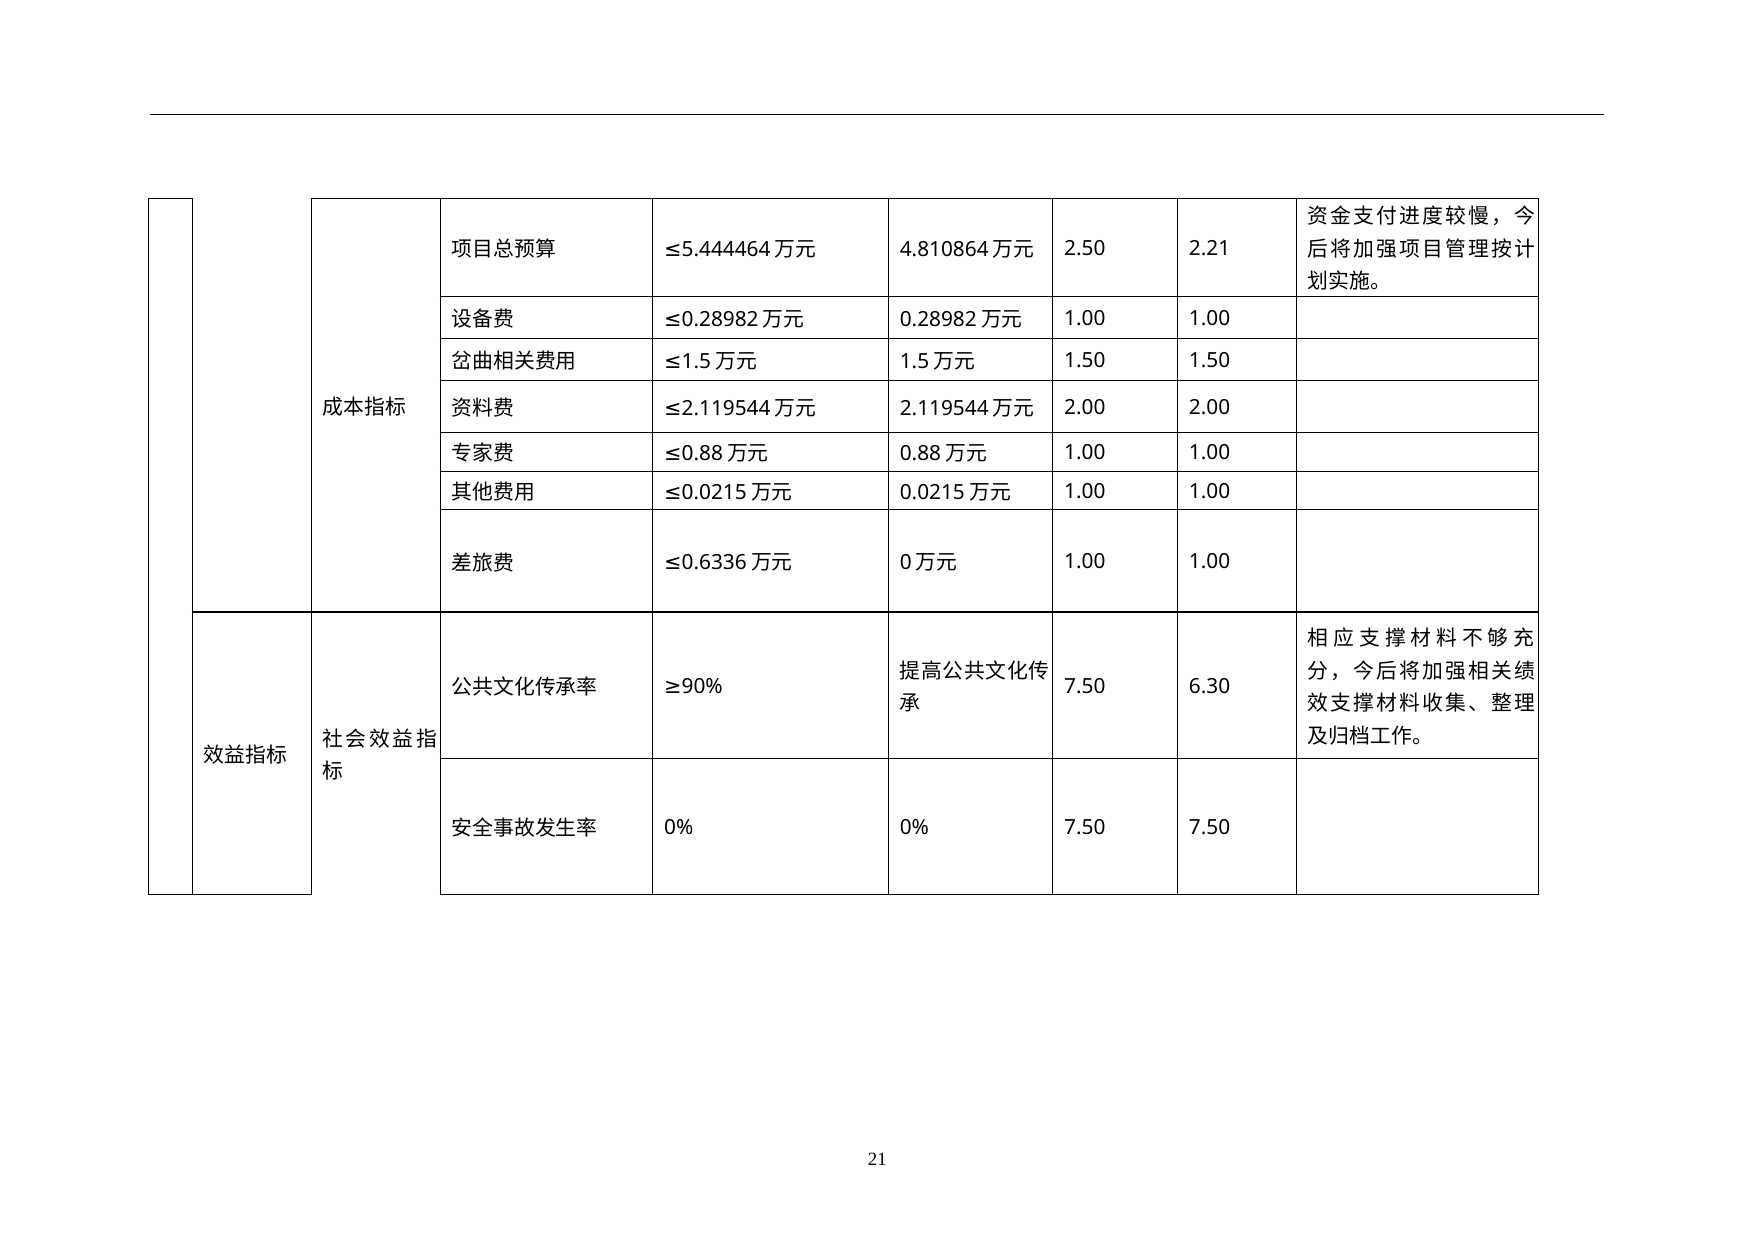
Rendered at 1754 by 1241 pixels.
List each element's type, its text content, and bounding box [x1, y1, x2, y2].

table_cell 6.30 [1178, 613, 1296, 758]
table_cell 资料费 [441, 381, 652, 432]
table_cell ≥90% [653, 613, 888, 758]
table_cell 差旅费 [441, 510, 652, 611]
table_cell 7.50 [1178, 759, 1296, 894]
table_cell 2.00 [1178, 381, 1296, 432]
table_cell 1.00 [1053, 433, 1177, 471]
table_cell 1.00 [1053, 297, 1177, 338]
table_cell 2.119544万元 [889, 381, 1052, 432]
table_cell 效益指标 [193, 613, 311, 894]
table_cell [1297, 472, 1538, 509]
table_cell 相应支撑材料不够充分，今后将加强相关绩效支撑材料收集、整理及归档工作。 [1297, 613, 1538, 758]
table_cell 0% [653, 759, 888, 894]
table_cell [1297, 510, 1538, 611]
table_cell 4.810864万元 [889, 199, 1052, 296]
table_cell ≤0.88万元 [653, 433, 888, 471]
table_cell [1297, 433, 1538, 471]
table_cell 其他费用 [441, 472, 652, 509]
table_cell [1297, 381, 1538, 432]
table_cell 项目总预算 [441, 199, 652, 296]
table_cell 设备费 [441, 297, 652, 338]
table_cell ≤2.119544万元 [653, 381, 888, 432]
table_cell 成本指标 [312, 199, 440, 611]
table_cell 2.50 [1053, 199, 1177, 296]
table_cell 2.00 [1053, 381, 1177, 432]
table_cell 1.5万元 [889, 339, 1052, 380]
table_cell [1297, 339, 1538, 380]
table_cell 1.00 [1053, 510, 1177, 611]
table_cell 0.88万元 [889, 433, 1052, 471]
table_cell [1297, 297, 1538, 338]
table_cell 1.00 [1053, 472, 1177, 509]
table_cell 7.50 [1053, 613, 1177, 758]
table_cell 资金支付进度较慢，今后将加强项目管理按计划实施。 [1297, 199, 1538, 296]
table_cell 安全事故发生率 [441, 759, 652, 894]
table_cell 0.0215万元 [889, 472, 1052, 509]
table_cell 1.00 [1178, 297, 1296, 338]
table_cell 0.28982万元 [889, 297, 1052, 338]
table_cell ≤5.444464万元 [653, 199, 888, 296]
table_cell 专家费 [441, 433, 652, 471]
table_cell [1297, 759, 1538, 894]
table_cell 1.00 [1178, 433, 1296, 471]
table_cell 岔曲相关费用 [441, 339, 652, 380]
table_cell 0万元 [889, 510, 1052, 611]
table_cell 1.50 [1053, 339, 1177, 380]
table_cell 提高公共文化传承 [889, 613, 1052, 758]
table_cell 7.50 [1053, 759, 1177, 894]
table_cell 1.00 [1178, 472, 1296, 509]
table_cell ≤0.6336万元 [653, 510, 888, 611]
table_cell ≤0.28982万元 [653, 297, 888, 338]
table_cell 公共文化传承率 [441, 613, 652, 758]
table_cell ≤0.0215万元 [653, 472, 888, 509]
table_cell 社会效益指标 [312, 613, 440, 894]
table_cell 1.50 [1178, 339, 1296, 380]
table_cell 2.21 [1178, 199, 1296, 296]
table_cell 1.00 [1178, 510, 1296, 611]
table_cell ≤1.5万元 [653, 339, 888, 380]
table_cell 0% [889, 759, 1052, 894]
